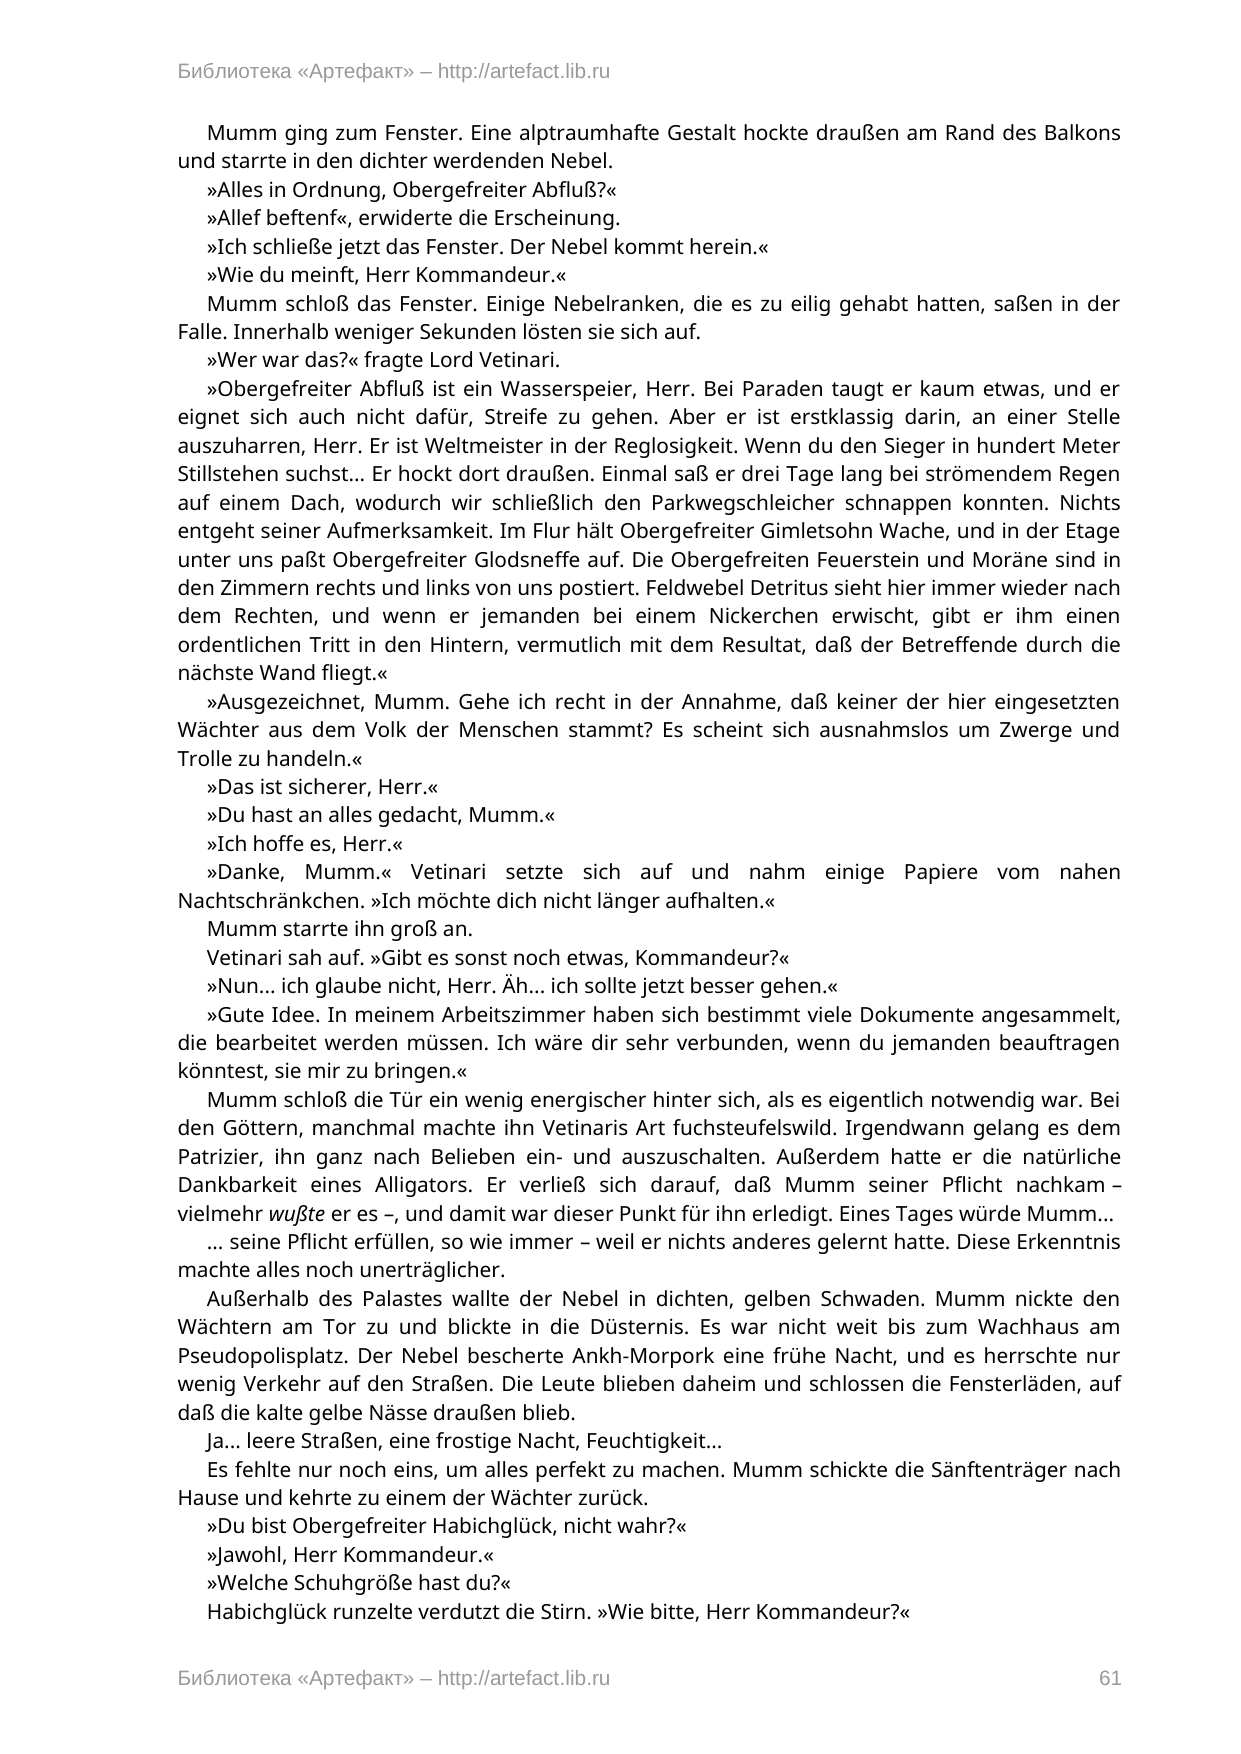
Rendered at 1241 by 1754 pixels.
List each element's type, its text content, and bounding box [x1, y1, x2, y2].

text »Das ist sicherer, Herr.« [177, 772, 1122, 801]
text Mumm schloß die Tür ein wenig energischer hinter sich, als es eigentlich notwendig war. Bei den Göttern, manchmal machte ihn Vetinaris Art fuchsteufelswild. Irgendwann gelang es dem Patrizier, ihn ganz nach Belieben ein- und auszuschalten. Außerdem hatte er die natürliche Dankbarkeit eines Alligators. Er verließ sich darauf, daß Mumm seiner Pflicht nachkam – vielmehr wußte er es –, und damit war dieser Punkt für ihn erledigt. Eines Tages würde Mumm... [177, 1085, 1122, 1227]
text »Jawohl, Herr Kommandeur.« [177, 1540, 1122, 1568]
text »Du hast an alles gedacht, Mumm.« [177, 801, 1122, 829]
text »Welche Schuhgröße hast du?« [177, 1568, 1122, 1597]
text »Allef beftenf«, erwiderte die Erscheinung. [177, 203, 1122, 232]
text »Wer war das?« fragte Lord Vetinari. [177, 346, 1122, 374]
text »Ich hoffe es, Herr.« [177, 829, 1122, 857]
text Mumm schloß das Fenster. Einige Nebelranken, die es zu eilig gehabt hatten, saßen in der Falle. Innerhalb weniger Sekunden lösten sie sich auf. [177, 289, 1122, 346]
text Mumm ging zum Fenster. Eine alptraumhafte Gestalt hockte draußen am Rand des Balkons und starrte in den dichter werdenden Nebel. [177, 118, 1122, 175]
text ... seine Pflicht erfüllen, so wie immer – weil er nichts anderes gelernt hatte. Diese Erkenntnis machte alles noch unerträglicher. [177, 1227, 1122, 1284]
text »Obergefreiter Abfluß ist ein Wasserspeier, Herr. Bei Paraden taugt er kaum etwas, und er eignet sich auch nicht dafür, Streife zu gehen. Aber er ist erstklassig darin, an einer Stelle auszuharren, Herr. Er ist Weltmeister in der Reglosigkeit. Wenn du den Sieger in hundert Meter Stillstehen suchst... Er hockt dort draußen. Einmal saß er drei Tage lang bei strömendem Regen auf einem Dach, wodurch wir schließlich den Parkwegschleicher schnappen konnten. Nichts entgeht seiner Aufmerksamkeit. Im Flur hält Obergefreiter Gimletsohn Wache, und in der Etage unter uns paßt Obergefreiter Glodsneffe auf. Die Obergefreiten Feuerstein und Moräne sind in den Zimmern rechts und links von uns postiert. Feldwebel Detritus sieht hier immer wieder nach dem Rechten, und wenn er jemanden bei einem Nickerchen erwischt, gibt er ihm einen ordentlichen Tritt in den Hintern, vermutlich mit dem Resultat, daß der Betreffende durch die nächste Wand fliegt.« [177, 374, 1122, 687]
text Es fehlte nur noch eins, um alles perfekt zu machen. Mumm schickte die Sänftenträger nach Hause und kehrte zu einem der Wächter zurück. [177, 1455, 1122, 1512]
text »Nun... ich glaube nicht, Herr. Äh... ich sollte jetzt besser gehen.« [177, 971, 1122, 1000]
text Mumm starrte ihn groß an. [177, 914, 1122, 943]
text »Ausgezeichnet, Mumm. Gehe ich recht in der Annahme, daß keiner der hier eingesetzten Wächter aus dem Volk der Menschen stammt? Es scheint sich ausnahmslos um Zwerge und Trolle zu handeln.« [177, 687, 1122, 772]
text »Gute Idee. In meinem Arbeitszimmer haben sich bestimmt viele Dokumente angesammelt, die bearbeitet werden müssen. Ich wäre dir sehr verbunden, wenn du jemanden beauftragen könntest, sie mir zu bringen.« [177, 1000, 1122, 1085]
text Außerhalb des Palastes wallte der Nebel in dichten, gelben Schwaden. Mumm nickte den Wächtern am Tor zu und blickte in die Düsternis. Es war nicht weit bis zum Wachhaus am Pseudopolisplatz. Der Nebel bescherte Ankh-Morpork eine frühe Nacht, und es herrschte nur wenig Verkehr auf den Straßen. Die Leute blieben daheim und schlossen die Fensterläden, auf daß die kalte gelbe Nässe draußen blieb. [177, 1284, 1122, 1426]
text »Du bist Obergefreiter Habichglück, nicht wahr?« [177, 1512, 1122, 1540]
text Habichglück runzelte verdutzt die Stirn. »Wie bitte, Herr Kommandeur?« [177, 1597, 1122, 1625]
text »Wie du meinft, Herr Kommandeur.« [177, 260, 1122, 289]
text Ja... leere Straßen, eine frostige Nacht, Feuchtigkeit... [177, 1426, 1122, 1455]
text Vetinari sah auf. »Gibt es sonst noch etwas, Kommandeur?« [177, 943, 1122, 971]
text »Danke, Mumm.« Vetinari setzte sich auf und nahm einige Papiere vom nahen Nachtschränkchen. »Ich möchte dich nicht länger aufhalten.« [177, 857, 1122, 914]
text »Alles in Ordnung, Obergefreiter Abfluß?« [177, 175, 1122, 203]
text »Ich schließe jetzt das Fenster. Der Nebel kommt herein.« [177, 232, 1122, 260]
